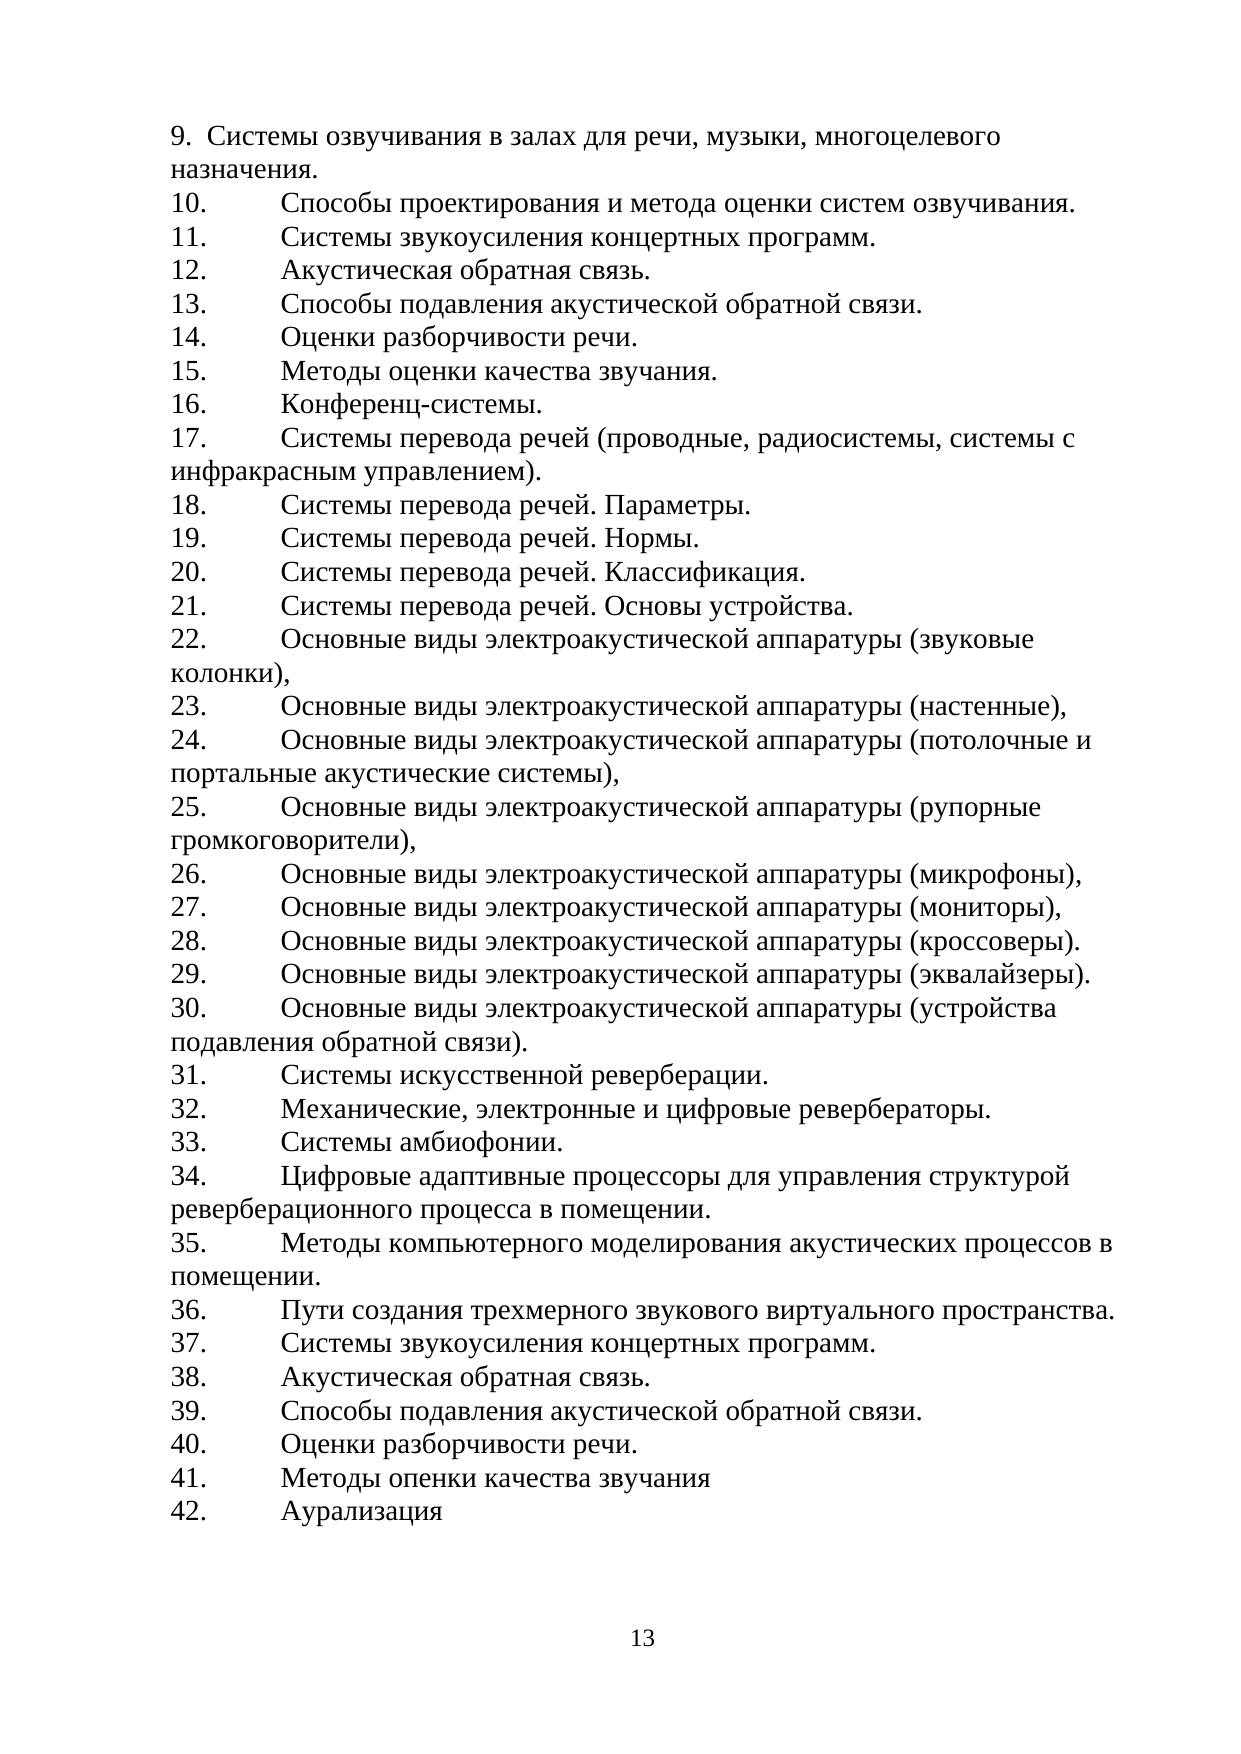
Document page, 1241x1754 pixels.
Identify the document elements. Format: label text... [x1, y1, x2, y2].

text 22. Основные виды электроакустической аппаратуры (звуковые колонки), [170, 621, 1152, 688]
text 13. Способы подавления акустической обратной связи. [170, 286, 1152, 319]
text 19. Системы перевода речей. Нормы. [170, 521, 1152, 554]
text 26. Основные виды электроакустической аппаратуры (микрофоны), [170, 856, 1152, 889]
text 35. Методы компьютерного моделирования акустических процессов в помещении. [170, 1225, 1152, 1292]
text 20. Системы перевода речей. Классификация. [170, 554, 1152, 588]
text 15. Методы оценки качества звучания. [170, 353, 1152, 386]
text 17. Системы перевода речей (проводные, радиосистемы, системы с инфракрасным управлением). [170, 420, 1152, 487]
text 40. Оценки разборчивости речи. [170, 1426, 1152, 1460]
text 25. Основные виды электроакустической аппаратуры (рупорные громкоговорители), [170, 789, 1152, 856]
text 41. Методы опенки качества звучания [170, 1460, 1152, 1493]
text 34. Цифровые адаптивные процессоры для управления структурой реверберационного процесса в помещении. [170, 1158, 1152, 1225]
text 37. Системы звукоусиления концертных программ. [170, 1326, 1152, 1359]
text 24. Основные виды электроакустической аппаратуры (потолочные и портальные акустические системы), [170, 722, 1152, 789]
text 31. Системы искусственной реверберации. [170, 1057, 1152, 1091]
text 14. Оценки разборчивости речи. [170, 319, 1152, 353]
text 16. Конференц-системы. [170, 386, 1152, 420]
text 12. Акустическая обратная связь. [170, 252, 1152, 286]
text 39. Способы подавления акустической обратной связи. [170, 1393, 1152, 1426]
text 10. Способы проектирования и метода оценки систем озвучивания. [170, 185, 1152, 219]
text 18. Системы перевода речей. Параметры. [170, 487, 1152, 521]
text 11. Системы звукоусиления концертных программ. [170, 219, 1152, 252]
text 30. Основные виды электроакустической аппаратуры (устройства подавления обратной связи). [170, 990, 1152, 1057]
text 38. Акустическая обратная связь. [170, 1359, 1152, 1393]
text 33. Системы амбиофонии. [170, 1124, 1152, 1158]
text 21. Системы перевода речей. Основы устройства. [170, 588, 1152, 621]
text 29. Основные виды электроакустической аппаратуры (эквалайзеры). [170, 957, 1152, 990]
text 23. Основные виды электроакустической аппаратуры (настенные), [170, 688, 1152, 722]
text 9. Системы озвучивания в залах для речи, музыки, многоцелевого назначения. [170, 118, 1152, 185]
text 32. Механические, электронные и цифровые ревербераторы. [170, 1091, 1152, 1124]
text 36. Пути создания трехмерного звукового виртуального пространства. [170, 1292, 1152, 1326]
text 42. Аурализация [170, 1493, 1152, 1527]
text 28. Основные виды электроакустической аппаратуры (кроссоверы). [170, 923, 1152, 957]
text 27. Основные виды электроакустической аппаратуры (мониторы), [170, 889, 1152, 923]
